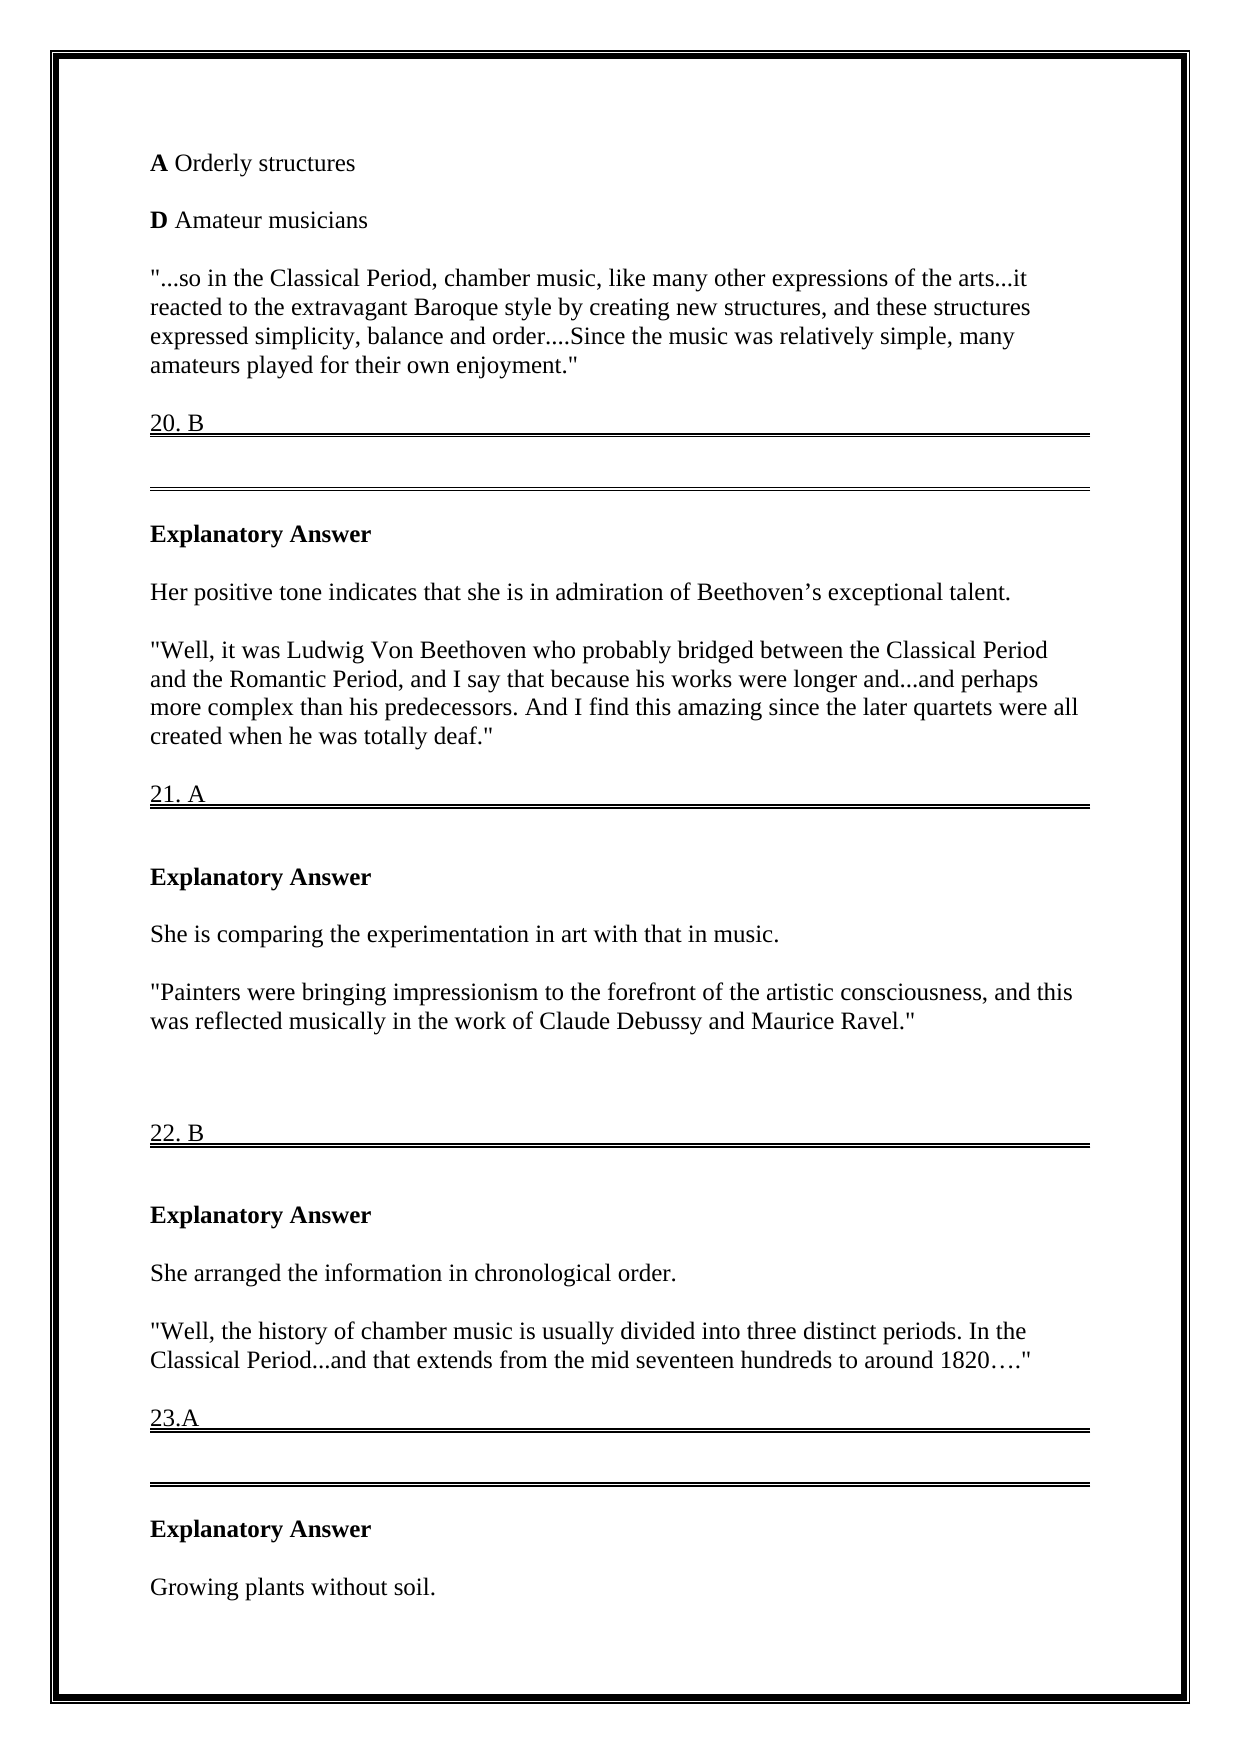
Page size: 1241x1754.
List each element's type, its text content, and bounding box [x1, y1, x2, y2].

text Explanatory Answer [150, 1514, 1090, 1543]
text Explanatory Answer [150, 519, 1090, 548]
text D Amateur musicians [150, 206, 1090, 234]
text A Orderly structures [150, 148, 1090, 176]
text Her positive tone indicates that she is in admiration of Beethoven’s exceptional talent. [150, 577, 1090, 606]
text 23.A [150, 1403, 1090, 1428]
text Explanatory Answer [150, 1201, 1090, 1229]
text Growing plants without soil. [150, 1572, 1090, 1601]
text "Well, it was Ludwig Von Beethoven who probably bridged between the Classical Period and the Romantic Period, and I say that because his works were longer and...and perhaps more complex than his predecessors. And I find this amazing since the later quartets were all created when he was totally deaf." [150, 635, 1090, 750]
text "Well, the history of chamber music is usually divided into three distinct periods. In the Classical Period...and that extends from the mid seventeen hundreds to around 1820…." [150, 1316, 1090, 1374]
text She arranged the information in chronological order. [150, 1258, 1090, 1287]
text "...so in the Classical Period, chamber music, like many other expressions of the arts...it reacted to the extravagant Baroque style by creating new structures, and these structures expressed simplicity, balance and order....Since the music was relatively simple, many amateurs played for their own enjoyment." [150, 263, 1090, 378]
text 20. B [150, 408, 1090, 433]
text 22. B [150, 1118, 1090, 1143]
text "Painters were bringing impressionism to the forefront of the artistic consciousness, and this was reflected musically in the work of Claude Debussy and Maurice Ravel." [150, 977, 1090, 1035]
text Explanatory Answer [150, 862, 1090, 890]
text She is comparing the experimentation in art with that in music. [150, 919, 1090, 948]
text 21. A [150, 779, 1090, 804]
